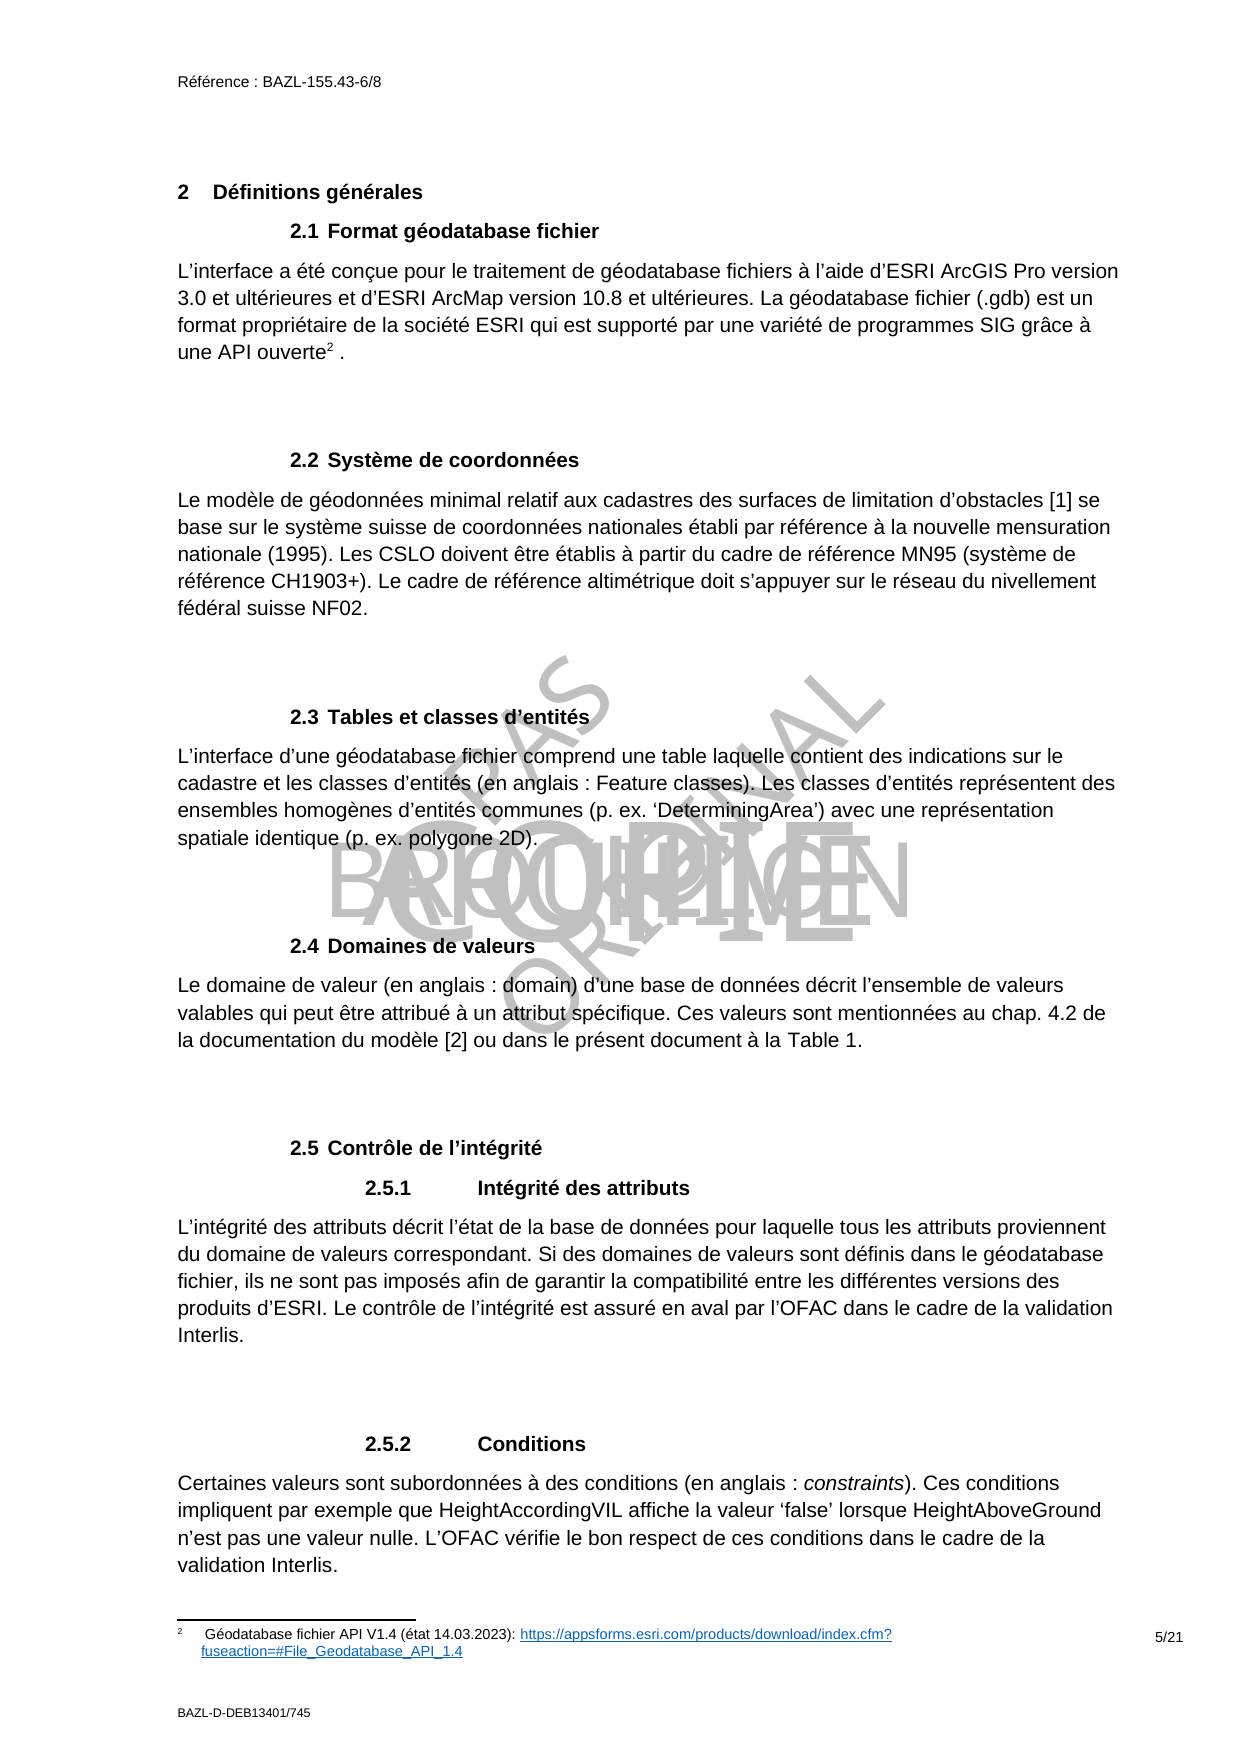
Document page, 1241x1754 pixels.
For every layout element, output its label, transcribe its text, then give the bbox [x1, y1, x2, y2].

subtitle Tables et classes d’entités [290, 701, 1128, 728]
subtitle Définitions générales [177, 149, 1128, 203]
subtitle Intégrité des attributs [365, 1172, 1128, 1199]
text Le domaine de valeur (en anglais : domain) d’une base de données décrit l’ensemble de valeurs valables qui peut être attribué à un attribut spécifique. Ces valeurs sont mentionnées au chap. 4.2 de la documentation du modèle [2] ou dans le présent document à la Table 1. [177, 970, 1128, 1051]
text L’interface d’une géodatabase fichier comprend une table laquelle contient des indications sur le cadastre et les classes d’entités (en anglais : Feature classes). Les classes d’entités représentent des ensembles homogènes d’entités communes (p. ex. ‘DeterminingArea’) avec une représentation spatiale identique (p. ex. polygone 2D). [177, 741, 1128, 849]
subtitle Contrôle de l’intégrité [290, 1133, 1128, 1160]
text L’intégrité des attributs décrit l’état de la base de données pour laquelle tous les attributs proviennent du domaine de valeurs correspondant. Si des domaines de valeurs sont définis dans le géodatabase fichier, ils ne sont pas imposés afin de garantir la compatibilité entre les différentes versions des produits d’ESRI. Le contrôle de l’intégrité est assuré en aval par l’OFAC dans le cadre de la validation Interlis. [177, 1212, 1128, 1347]
text Certaines valeurs sont subordonnées à des conditions (en anglais : constraints). Ces conditions impliquent par exemple que HeightAccordingVIL affiche la valeur ‘false’ lorsque HeightAboveGround n’est pas une valeur nulle. L’OFAC vérifie le bon respect de ces conditions dans le cadre de la validation Interlis. [177, 1468, 1128, 1576]
subtitle Système de coordonnées [290, 445, 1128, 472]
subtitle Conditions [365, 1428, 1128, 1456]
subtitle Format géodatabase fichier [290, 216, 1128, 243]
text Le modèle de géodonnées minimal relatif aux cadastres des surfaces de limitation d’obstacles [1] se base sur le système suisse de coordonnées nationales établi par référence à la nouvelle mensuration nationale (1995). Les CSLO doivent être établis à partir du cadre de référence MN95 (système de référence CH1903+). Le cadre de référence altimétrique doit s’appuyer sur le réseau du nivellement fédéral suisse NF02. [177, 485, 1128, 620]
text L’interface a été conçue pour le traitement de géodatabase fichiers à l’aide d’ESRI ArcGIS Pro version 3.0 et ultérieures et d’ESRI ArcMap version 10.8 et ultérieures. La géodatabase fichier (.gdb) est un format propriétaire de la société ESRI qui est supporté par une variété de programmes SIG grâce à une API ouverte . [177, 256, 1128, 364]
subtitle Domaines de valeurs [290, 931, 1128, 958]
